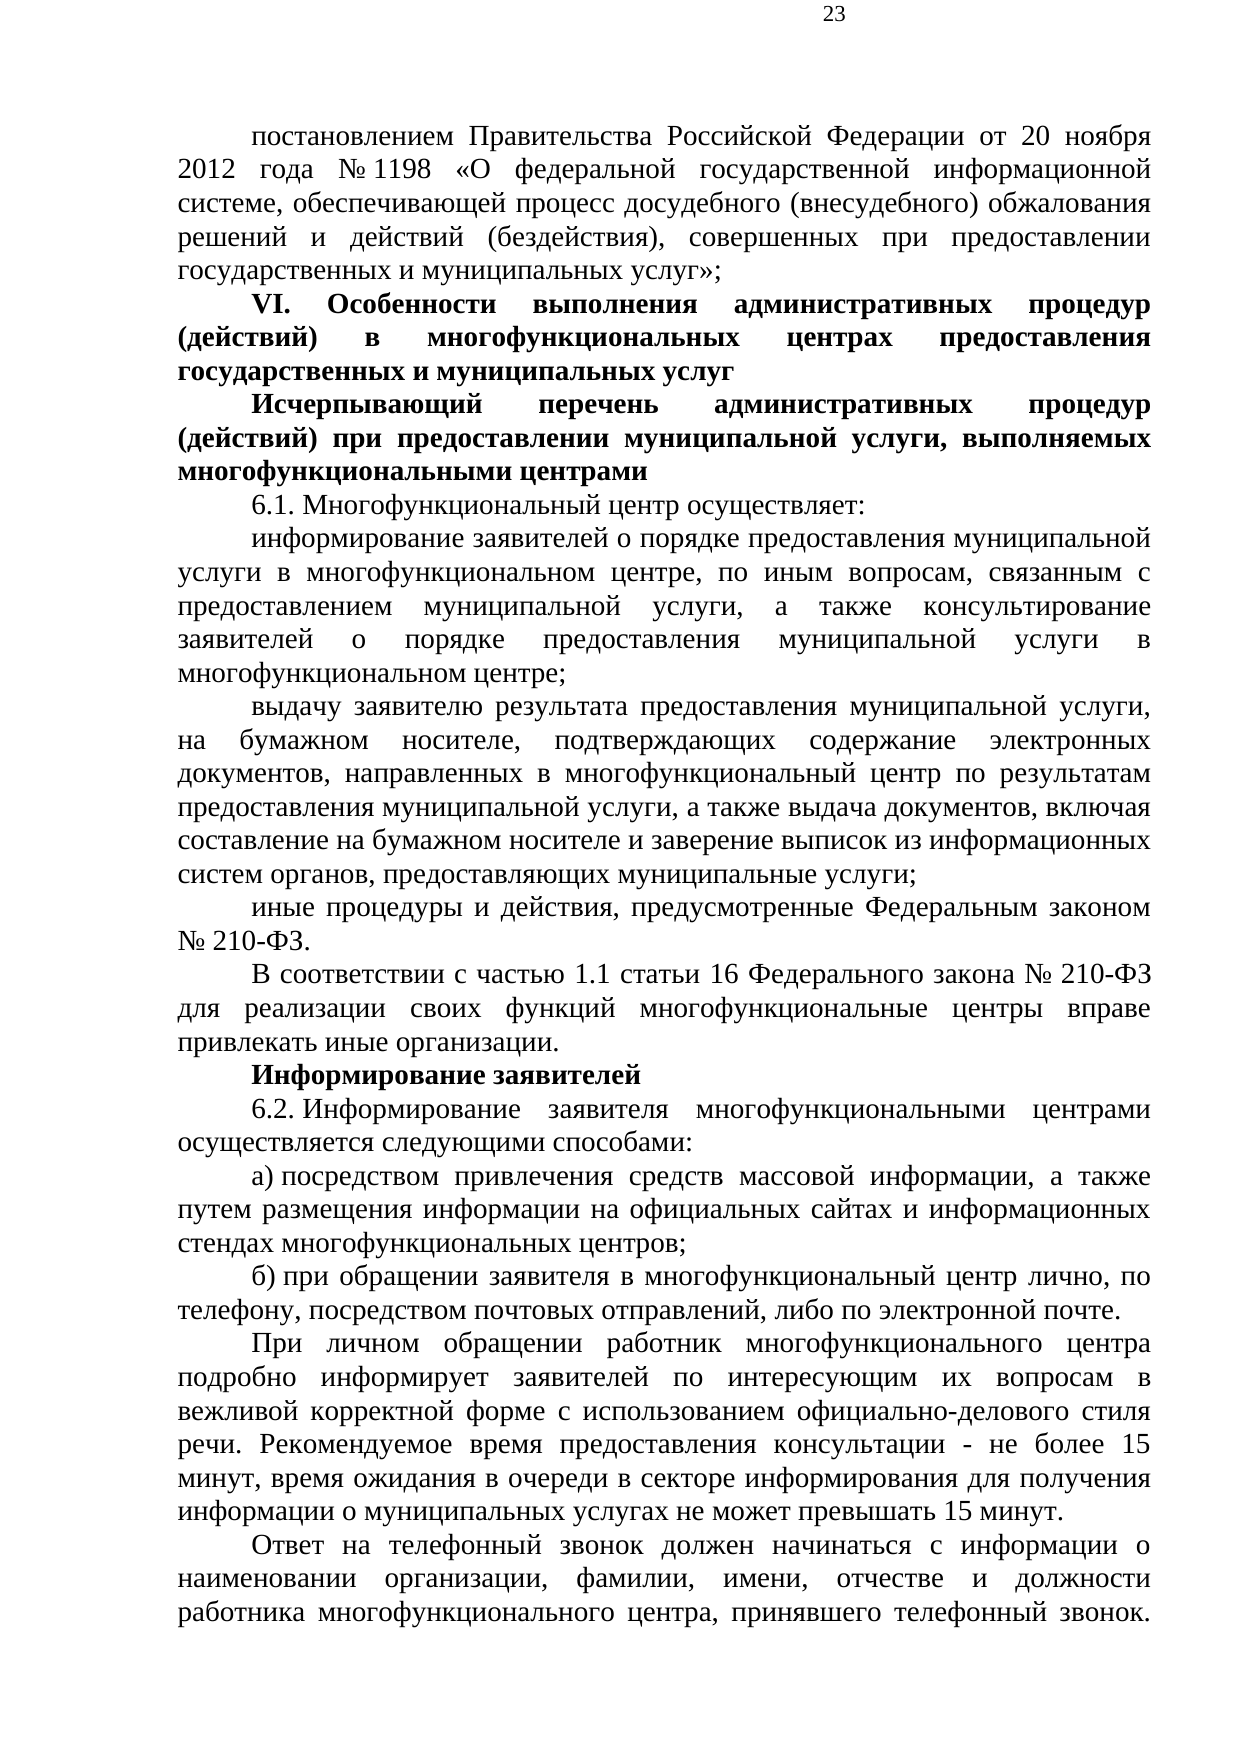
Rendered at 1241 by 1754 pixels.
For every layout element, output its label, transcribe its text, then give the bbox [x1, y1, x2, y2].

text При личном обращении работник многофункционального центра подробно информирует заявителей по интересующим их вопросам в вежливой корректной форме с использованием официально-делового стиля речи. Рекомендуемое время предоставления консультации - не более 15 минут, время ожидания в очереди в секторе информирования для получения информации о муниципальных услугах не может превышать 15 минут. [177, 1326, 1152, 1527]
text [177, 1527, 1152, 1627]
text Исчерпывающий перечень административных процедур (действий) при предоставлении муниципальной услуги, выполняемых многофункциональными центрами [177, 386, 1152, 487]
text выдачу заявителю результата предоставления муниципальной услуги, на бумажном носителе, подтверждающих содержание электронных документов, направленных в многофункциональный центр по результатам предоставления муниципальной услуги, а также выдача документов, включая составление на бумажном носителе и заверение выписок из информационных систем органов, предоставляющих муниципальные услуги; [177, 688, 1152, 889]
text иные процедуры и действия, предусмотренные Федеральным законом № 210-ФЗ. [177, 889, 1152, 957]
text В соответствии с частью 1.1 статьи 16 Федерального закона № 210-ФЗ для реализации своих функций многофункциональные центры вправе привлекать иные организации. [177, 957, 1152, 1057]
text 6.1. Многофункциональный центр осуществляет: [177, 487, 1152, 521]
text постановлением Правительства Российской Федерации от 20 ноября 2012 года № 1198 «О федеральной государственной информационной системе, обеспечивающей процесс досудебного (внесудебного) обжалования решений и действий (бездействия), совершенных при предоставлении государственных и муниципальных услуг»; [177, 118, 1152, 286]
text 6.2. Информирование заявителя многофункциональными центрами осуществляется следующими способами: [177, 1091, 1152, 1158]
text а) посредством привлечения средств массовой информации, а также путем размещения информации на официальных сайтах и информационных стендах многофункциональных центров; [177, 1158, 1152, 1258]
text VI. Особенности выполнения административных процедур (действий) в многофункциональных центрах предоставления государственных и муниципальных услуг [177, 286, 1152, 386]
text б) при обращении заявителя в многофункциональный центр лично, по телефону, посредством почтовых отправлений, либо по электронной почте. [177, 1258, 1152, 1326]
text информирование заявителей о порядке предоставления муниципальной услуги в многофункциональном центре, по иным вопросам, связанным с предоставлением муниципальной услуги, а также консультирование заявителей о порядке предоставления муниципальной услуги в многофункциональном центре; [177, 521, 1152, 688]
text Информирование заявителей [177, 1057, 1152, 1091]
